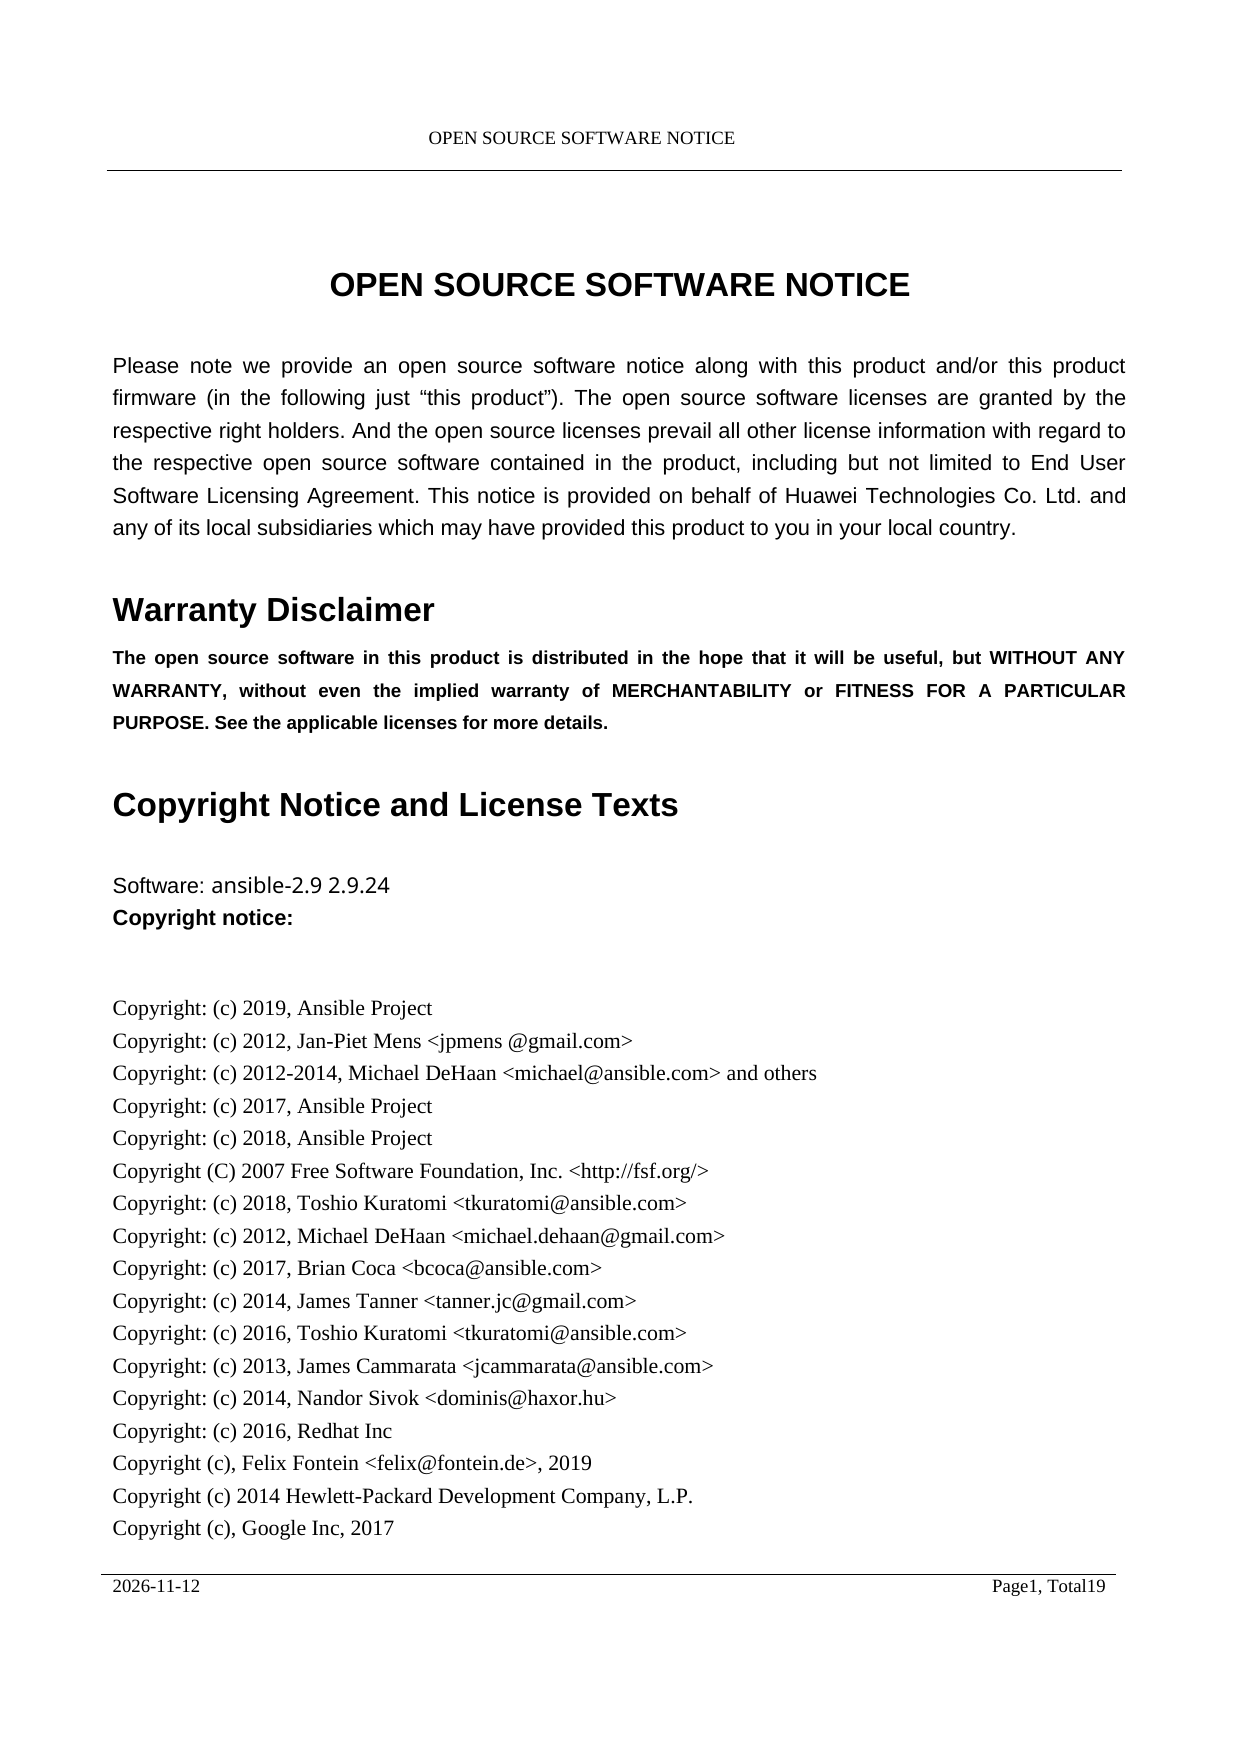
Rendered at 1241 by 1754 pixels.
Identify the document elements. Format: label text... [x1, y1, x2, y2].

text Copyright: (c) 2017, Ansible Project [112, 1089, 1128, 1122]
text Copyright (c), Google Inc, 2017 [112, 1512, 1128, 1544]
text Copyright: (c) 2016, Toshio Kuratomi <tkuratomi@ansible.com> [112, 1317, 1128, 1349]
text Copyright: (c) 2012, Michael DeHaan <michael.dehaan@gmail.com> [112, 1219, 1128, 1252]
text Copyright: (c) 2019, Ansible Project [112, 992, 1128, 1024]
text The open source software in this product is distributed in the hope that it will be useful, but WITHOUT ANY WARRANTY, without even the implied warranty of MERCHANTABILITY or FITNESS FOR A PARTICULAR PURPOSE. See the applicable licenses for more details. [112, 641, 1128, 739]
text Copyright: (c) 2014, Nandor Sivok <dominis@haxor.hu> [112, 1382, 1128, 1414]
text Copyright: (c) 2016, Redhat Inc [112, 1414, 1128, 1447]
text Copyright (c), Felix Fontein <felix@fontein.de>, 2019 [112, 1447, 1128, 1479]
text Copyright: (c) 2014, James Tanner <tanner.jc@gmail.com> [112, 1284, 1128, 1317]
text Copyright (C) 2007 Free Software Foundation, Inc. <http://fsf.org/> [112, 1154, 1128, 1187]
text Copyright: (c) 2013, James Cammarata <jcammarata@ansible.com> [112, 1349, 1128, 1382]
text Copyright Notice and License Texts [112, 771, 1128, 836]
text Copyright (c) 2014 Hewlett-Packard Development Company, L.P. [112, 1479, 1128, 1512]
text Warranty Disclaimer [112, 576, 1128, 641]
text Please note we provide an open source software notice along with this product and/or this product firmware (in the following just “this product”). The open source software licenses are granted by the respective right holders. And the open source licenses prevail all other license information with regard to the respective open source software contained in the product, including but not limited to End User Software Licensing Agreement. This notice is provided on behalf of Huawei Technologies Co. Ltd. and any of its local subsidiaries which may have provided this product to you in your local country. [112, 349, 1128, 544]
text Copyright: (c) 2018, Toshio Kuratomi <tkuratomi@ansible.com> [112, 1187, 1128, 1219]
text Copyright notice: [112, 901, 1128, 934]
text Copyright: (c) 2018, Ansible Project [112, 1122, 1128, 1154]
text Copyright: (c) 2012-2014, Michael DeHaan <michael@ansible.com> and others [112, 1057, 1128, 1089]
text Copyright: (c) 2017, Brian Coca <bcoca@ansible.com> [112, 1252, 1128, 1284]
text Software: ansible-2.9 2.9.24 [112, 869, 1128, 901]
text Copyright: (c) 2012, Jan-Piet Mens <jpmens @gmail.com> [112, 1024, 1128, 1057]
text OPEN SOURCE SOFTWARE NOTICE [112, 251, 1128, 316]
